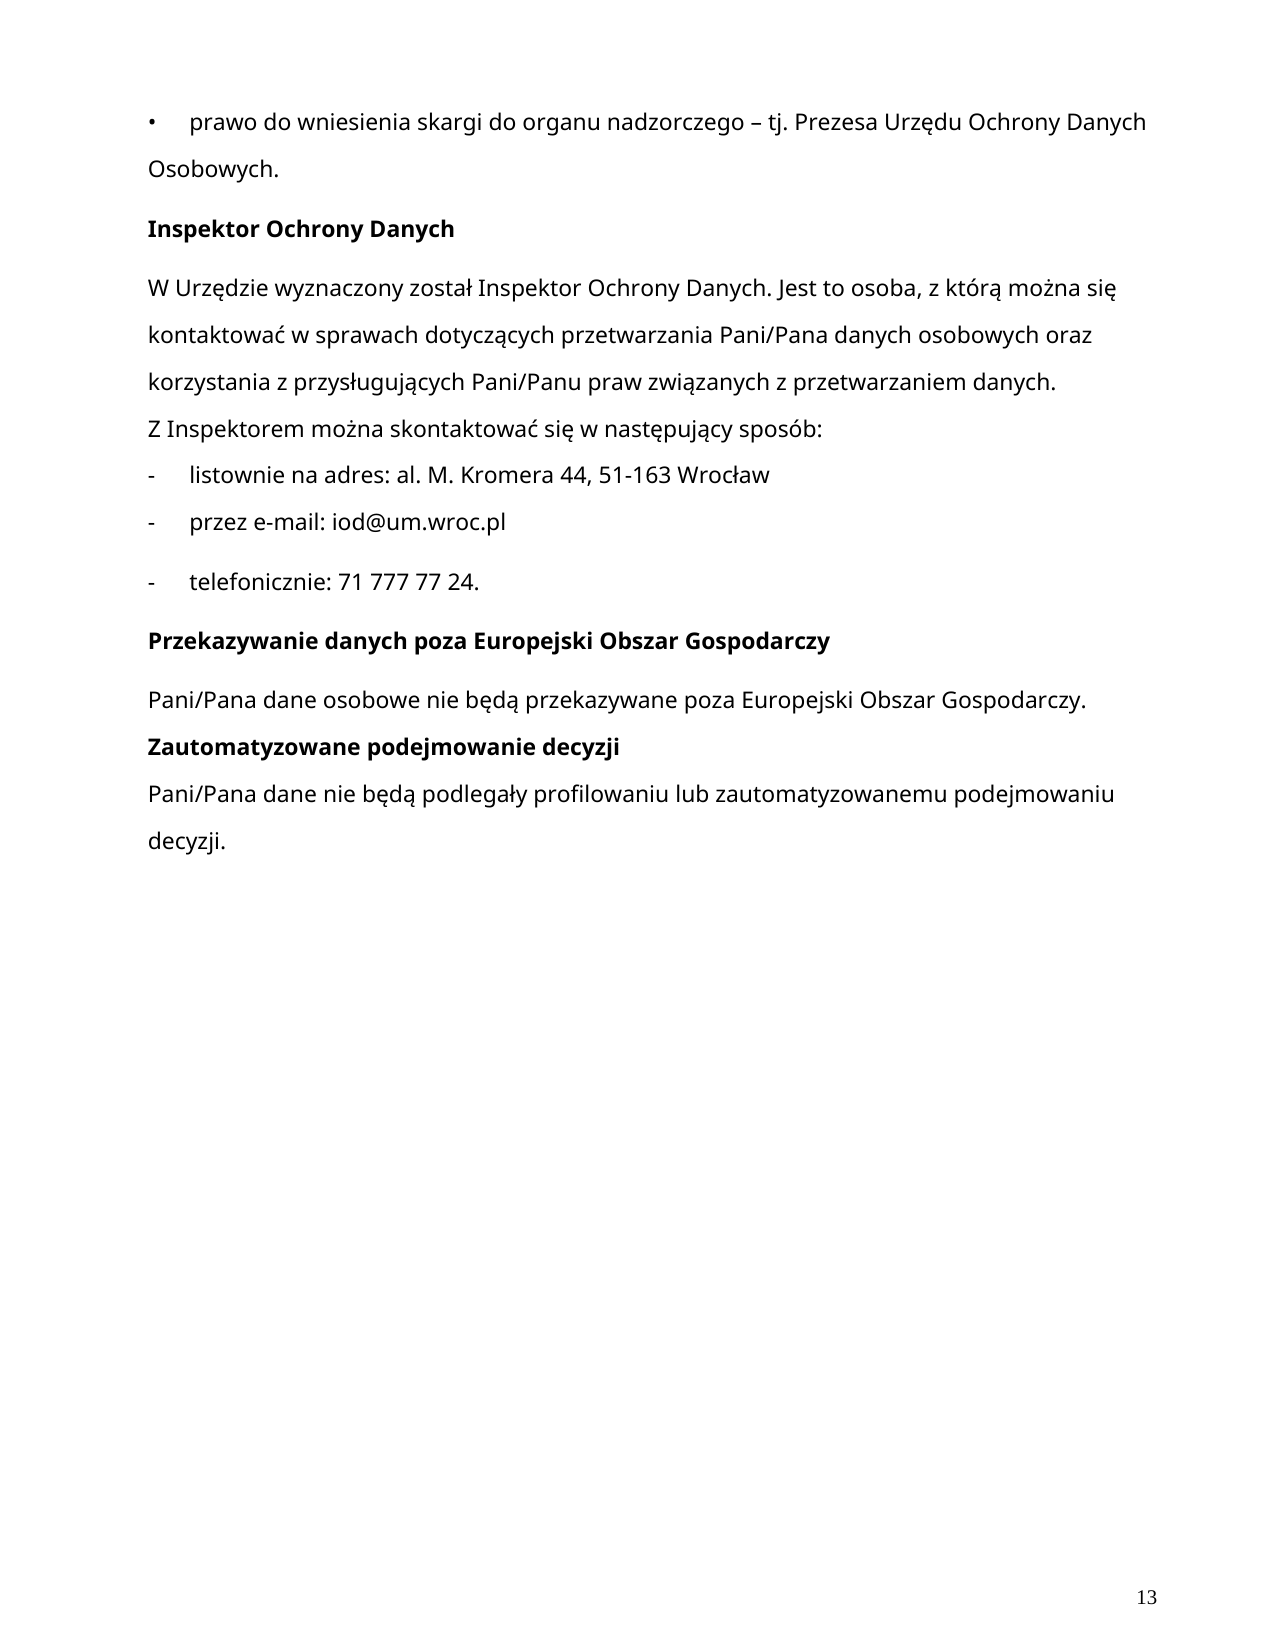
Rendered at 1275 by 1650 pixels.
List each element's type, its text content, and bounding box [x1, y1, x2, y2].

text - przez e-mail: iod@um.wroc.pl [148, 506, 1157, 538]
text Pani/Pana dane nie będą podlegały profilowaniu lub zautomatyzowanemu podejmowaniu decyzji. [148, 778, 1157, 856]
text Inspektor Ochrony Danych [148, 213, 1157, 244]
text Z Inspektorem można skontaktować się w następujący sposób: [148, 413, 1157, 444]
list prawo do wniesienia skargi do organu nadzorczego – tj. Prezesa Urzędu Ochrony Danych Osobowych. [148, 106, 1157, 184]
list Przekazywanie danych poza Europejski Obszar Gospodarczy [148, 625, 1157, 656]
text - listownie na adres: al. M. Kromera 44, 51-163 Wrocław [148, 459, 1157, 491]
text W Urzędzie wyznaczony został Inspektor Ochrony Danych. Jest to osoba, z którą można się kontaktować w sprawach dotyczących przetwarzania Pani/Pana danych osobowych oraz korzystania z przysługujących Pani/Panu praw związanych z przetwarzaniem danych. [148, 272, 1157, 397]
text - telefonicznie: 71 777 77 24. [148, 566, 1157, 597]
text Zautomatyzowane podejmowanie decyzji [148, 731, 1157, 763]
text Pani/Pana dane osobowe nie będą przekazywane poza Europejski Obszar Gospodarczy. [148, 684, 1157, 716]
